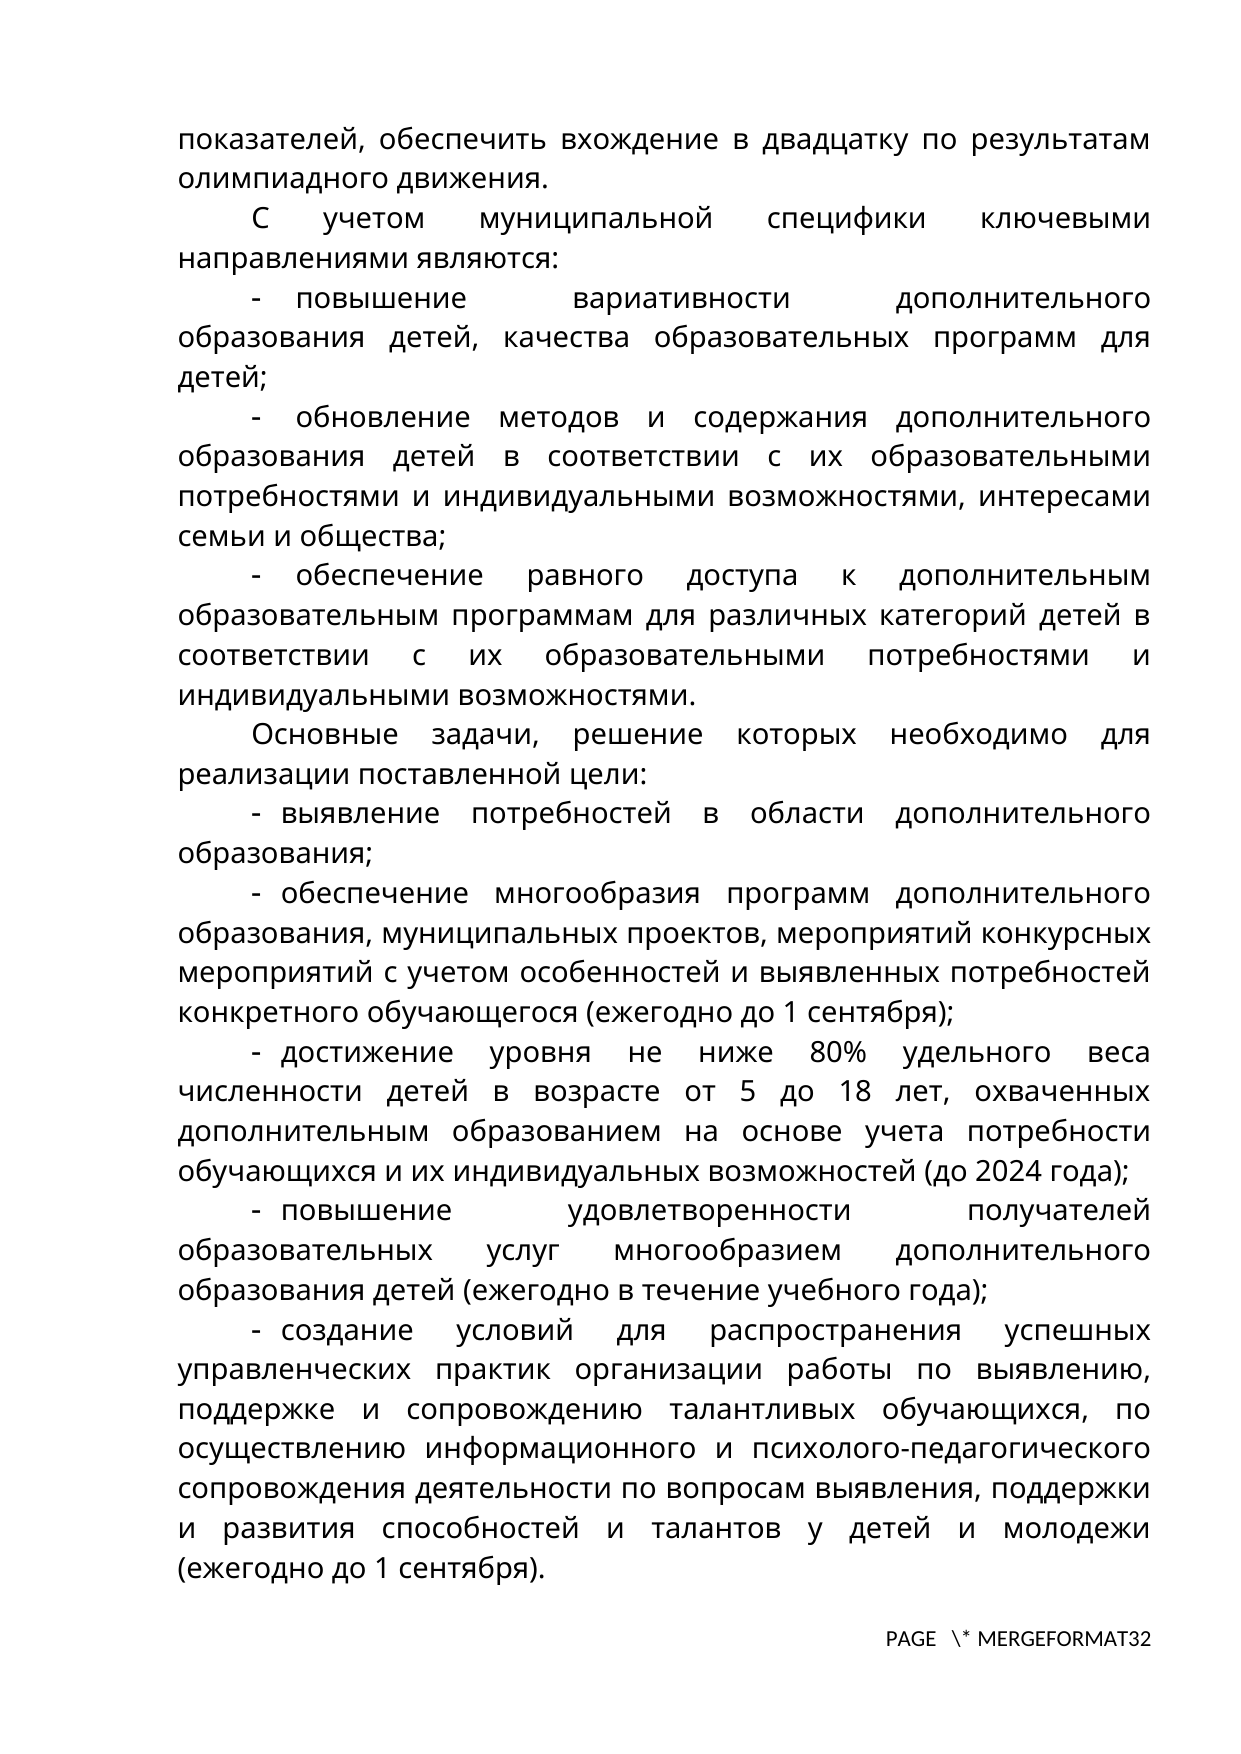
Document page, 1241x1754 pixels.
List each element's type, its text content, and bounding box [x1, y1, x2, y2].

list обеспечение равного доступа к дополнительным образовательным программам для различных категорий детей в соответствии с их образовательными потребностями и индивидуальными возможностями. [177, 555, 1152, 713]
list создание условий для распространения успешных управленческих практик организации работы по выявлению, поддержке и сопровождению талантливых обучающихся, по осуществлению информационного и психолого-педагогического сопровождения деятельности по вопросам выявления, поддержки и развития способностей и талантов у детей и молодежи (ежегодно до 1 сентября). [177, 1309, 1152, 1587]
list повышение удовлетворенности получателей образовательных услуг многообразием дополнительного образования детей (ежегодно в течение учебного года); [177, 1190, 1152, 1309]
text С учетом муниципальной специфики ключевыми направлениями являются: [177, 197, 1152, 277]
list повышение вариативности дополнительного образования детей, качества образовательных программ для детей; [177, 277, 1152, 396]
list выявление потребностей в области дополнительного образования; [177, 793, 1152, 872]
text Основные задачи, решение которых необходимо для реализации поставленной цели: [177, 713, 1152, 793]
list достижение уровня не ниже 80% удельного веса численности детей в возрасте от 5 до 18 лет, охваченных дополнительным образованием на основе учета потребности обучающихся и их индивидуальных возможностей (до 2024 года); [177, 1031, 1152, 1190]
list обеспечение многообразия программ дополнительного образования, муниципальных проектов, мероприятий конкурсных мероприятий с учетом особенностей и выявленных потребностей конкретного обучающегося (ежегодно до 1 сентября); [177, 872, 1152, 1031]
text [177, 118, 1152, 197]
list обновление методов и содержания дополнительного образования детей в соответствии с их образовательными потребностями и индивидуальными возможностями, интересами семьи и общества; [177, 396, 1152, 555]
